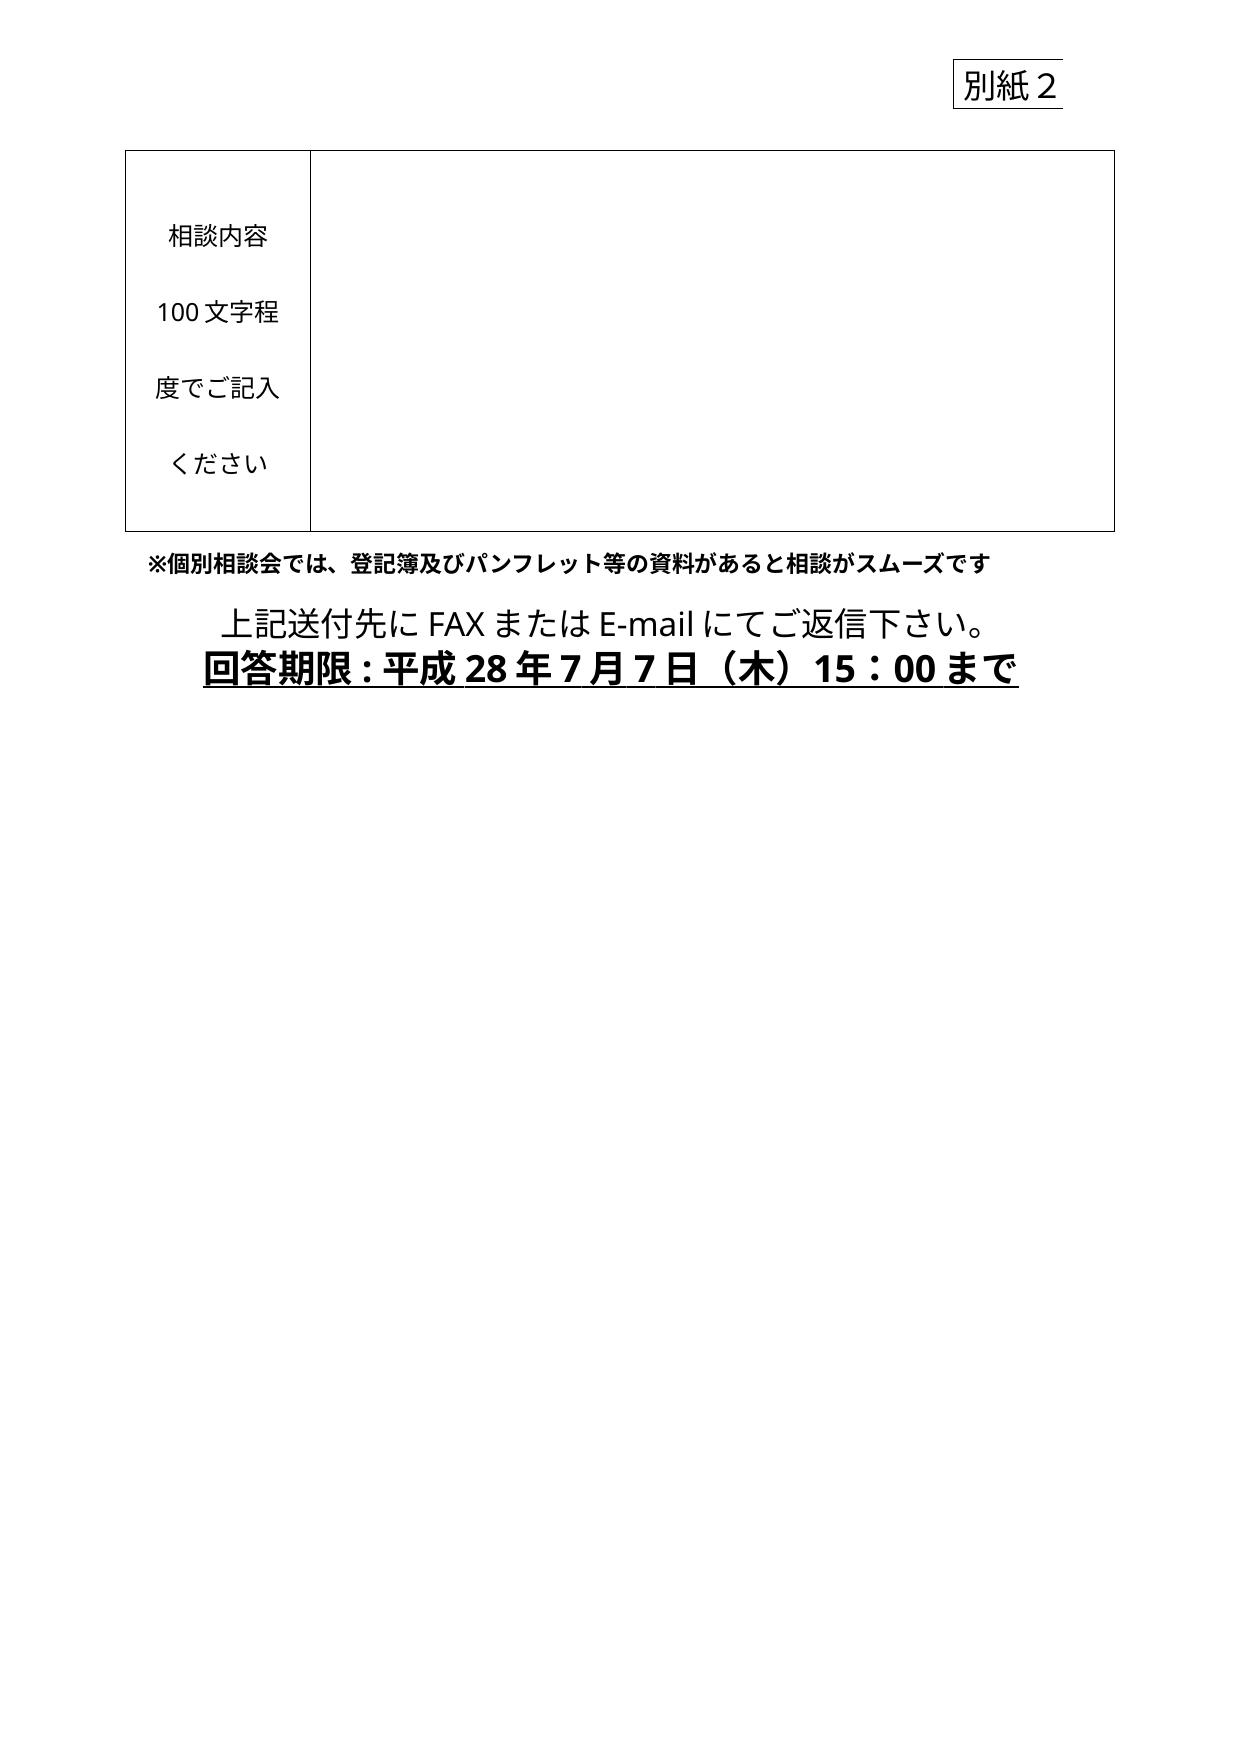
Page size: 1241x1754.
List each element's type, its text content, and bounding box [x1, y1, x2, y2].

table_cell 相談内容 100文字程 度でご記入 ください [126, 151, 310, 531]
text ※個別相談会では、登記簿及びパンフレット等の資料があると相談がスムーズです [148, 532, 1092, 593]
table_cell [311, 151, 1114, 531]
